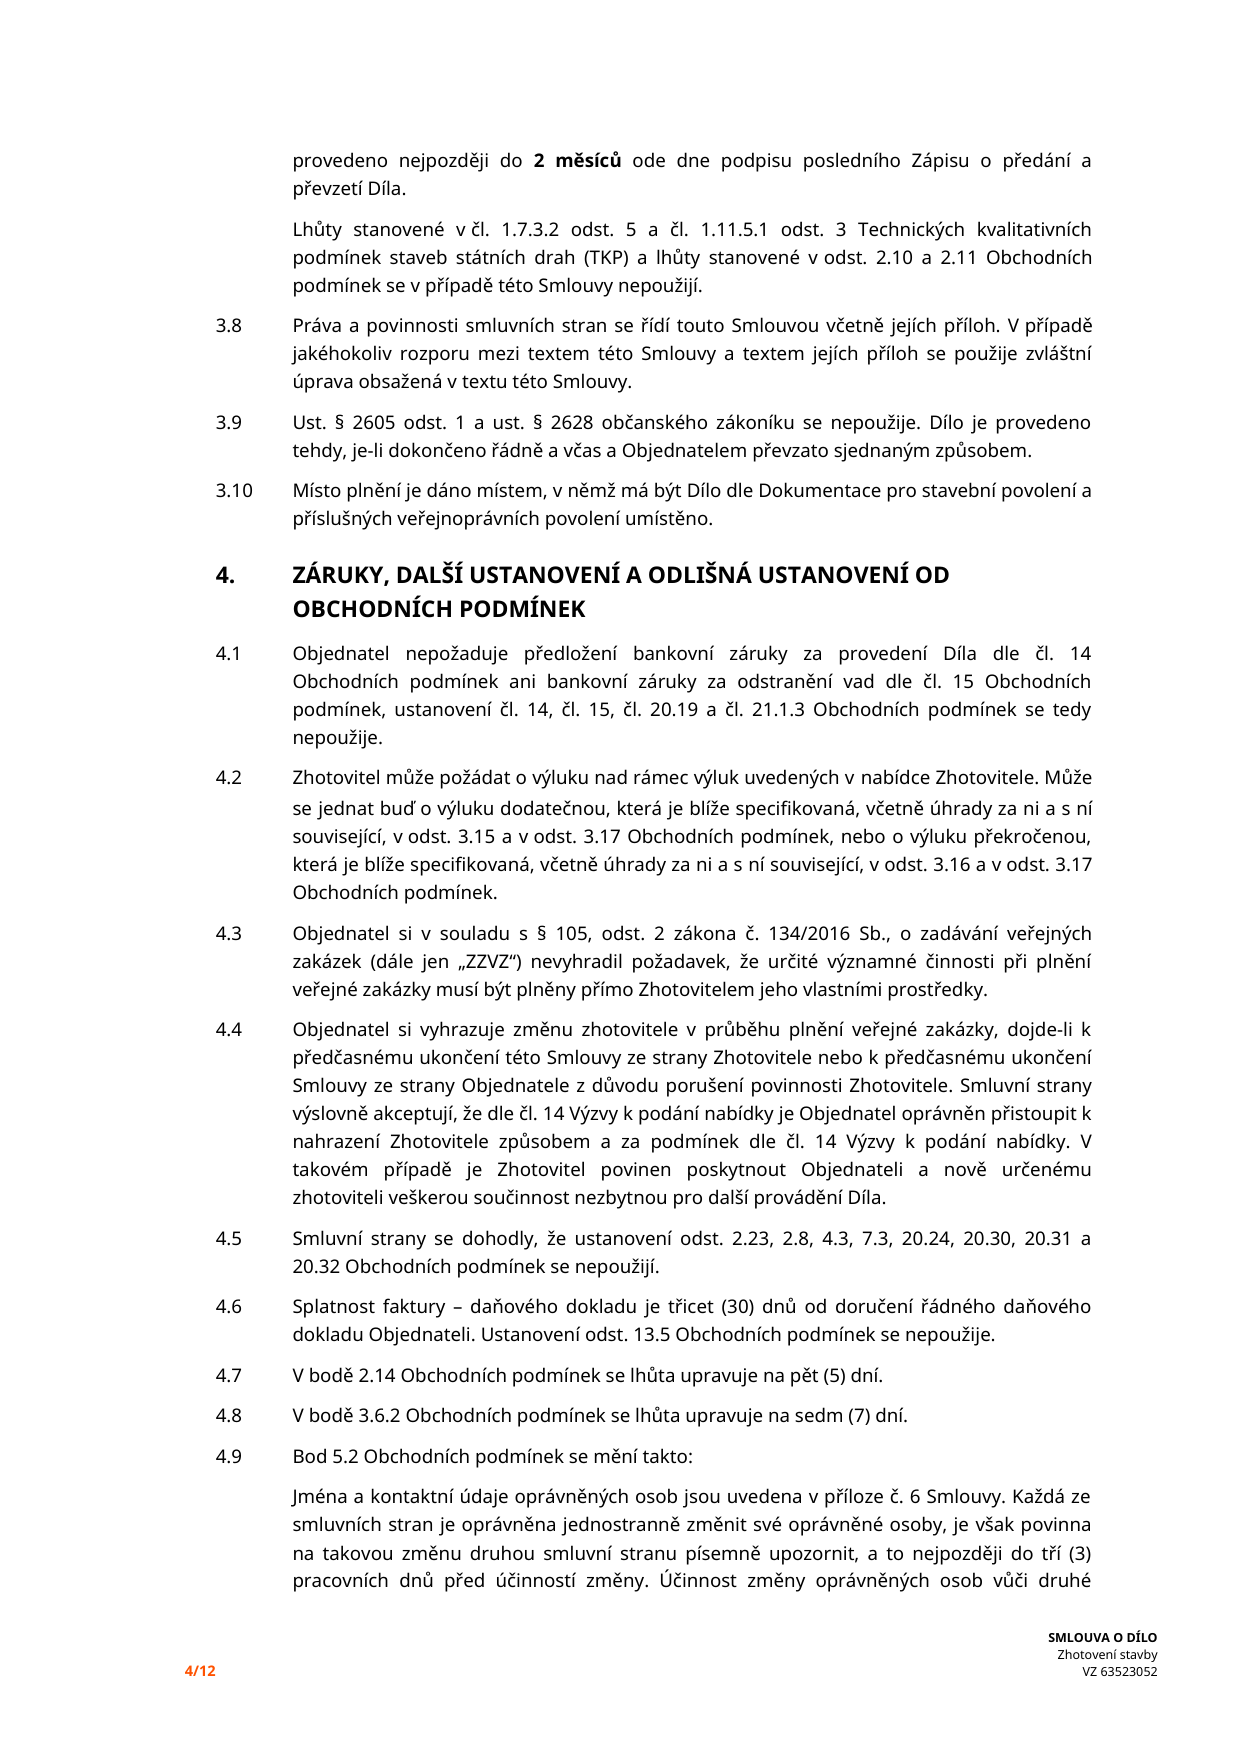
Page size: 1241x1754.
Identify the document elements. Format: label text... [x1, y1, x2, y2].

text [292, 1484, 1093, 1593]
text Ust. § 2605 odst. 1 a ust. § 2628 občanského zákoníku se nepoužije. Dílo je provedeno tehdy, je-li dokončeno řádně a včas a Objednatelem převzato sjednaným způsobem. [216, 409, 1093, 463]
text Místo plnění je dáno místem, v němž má být Dílo dle Dokumentace pro stavební povolení a příslušných veřejnoprávních povolení umístěno. [216, 478, 1093, 531]
text Objednatel si v souladu s § 105, odst. 2 zákona č. 134/2016 Sb., o zadávání veřejných zakázek (dále jen „ZZVZ“) nevyhradil požadavek, že určité významné činnosti při plnění veřejné zakázky musí být plněny přímo Zhotovitelem jeho vlastními prostředky. [216, 920, 1093, 1001]
text Lhůty stanovené v čl. 1.7.3.2 odst. 5 a čl. 1.11.5.1 odst. 3 Technických kvalitativních podmínek staveb státních drah (TKP) a lhůty stanovené v odst. 2.10 a 2.11 Obchodních podmínek se v případě této Smlouvy nepoužijí. [292, 216, 1093, 298]
text Práva a povinnosti smluvních stran se řídí touto Smlouvou včetně jejích příloh. V případě jakéhokoliv rozporu mezi textem této Smlouvy a textem jejích příloh se použije zvláštní úprava obsažená v textu této Smlouvy. [216, 313, 1093, 394]
text Smluvní strany se dohodly, že ustanovení odst. 2.23, 2.8, 4.3, 7.3, 20.24, 20.30, 20.31 a 20.32 Obchodních podmínek se nepoužijí. [216, 1225, 1093, 1279]
text V bodě 2.14 Obchodních podmínek se lhůta upravuje na pět (5) dní. [216, 1362, 1093, 1388]
text Zhotovitel může požádat o výluku nad rámec výluk uvedených v nabídce Zhotovitele. Může se jednat buď o výluku dodatečnou, která je blíže specifikovaná, včetně úhrady za ni a s ní související, v odst. 3.15 a v odst. 3.17 Obchodních podmínek, nebo o výluku překročenou, která je blíže specifikovaná, včetně úhrady za ni a s ní související, v odst. 3.16 a v odst. 3.17 Obchodních podmínek. [216, 764, 1093, 905]
text Splatnost faktury – daňového dokladu je třicet (30) dnů od doručení řádného daňového dokladu Objednateli. Ustanovení odst. 13.5 Obchodních podmínek se nepoužije. [216, 1294, 1093, 1347]
text Bod 5.2 Obchodních podmínek se mění takto: [216, 1443, 1093, 1469]
text Objednatel nepožaduje předložení bankovní záruky za provedení Díla dle čl. 14 Obchodních podmínek ani bankovní záruky za odstranění vad dle čl. 15 Obchodních podmínek, ustanovení čl. 14, čl. 15, čl. 20.19 a čl. 21.1.3 Obchodních podmínek se tedy nepoužije. [216, 640, 1093, 749]
text ZÁRUKY, DALŠÍ USTANOVENÍ A ODLIŠNÁ USTANOVENÍ OD OBCHODNÍCH PODMÍNEK [216, 559, 1093, 624]
text V bodě 3.6.2 Obchodních podmínek se lhůta upravuje na sedm (7) dní. [216, 1403, 1093, 1428]
text Objednatel si vyhrazuje změnu zhotovitele v průběhu plnění veřejné zakázky, dojde-li k předčasnému ukončení této Smlouvy ze strany Zhotovitele nebo k předčasnému ukončení Smlouvy ze strany Objednatele z důvodu porušení povinnosti Zhotovitele. Smluvní strany výslovně akceptují, že dle čl. 14 Výzvy k podání nabídky je Objednatel oprávněn přistoupit k nahrazení Zhotovitele způsobem a za podmínek dle čl. 14 Výzvy k podání nabídky. V takovém případě je Zhotovitel povinen poskytnout Objednateli a nově určenému zhotoviteli veškerou součinnost nezbytnou pro další provádění Díla. [216, 1016, 1093, 1210]
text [292, 147, 1093, 201]
